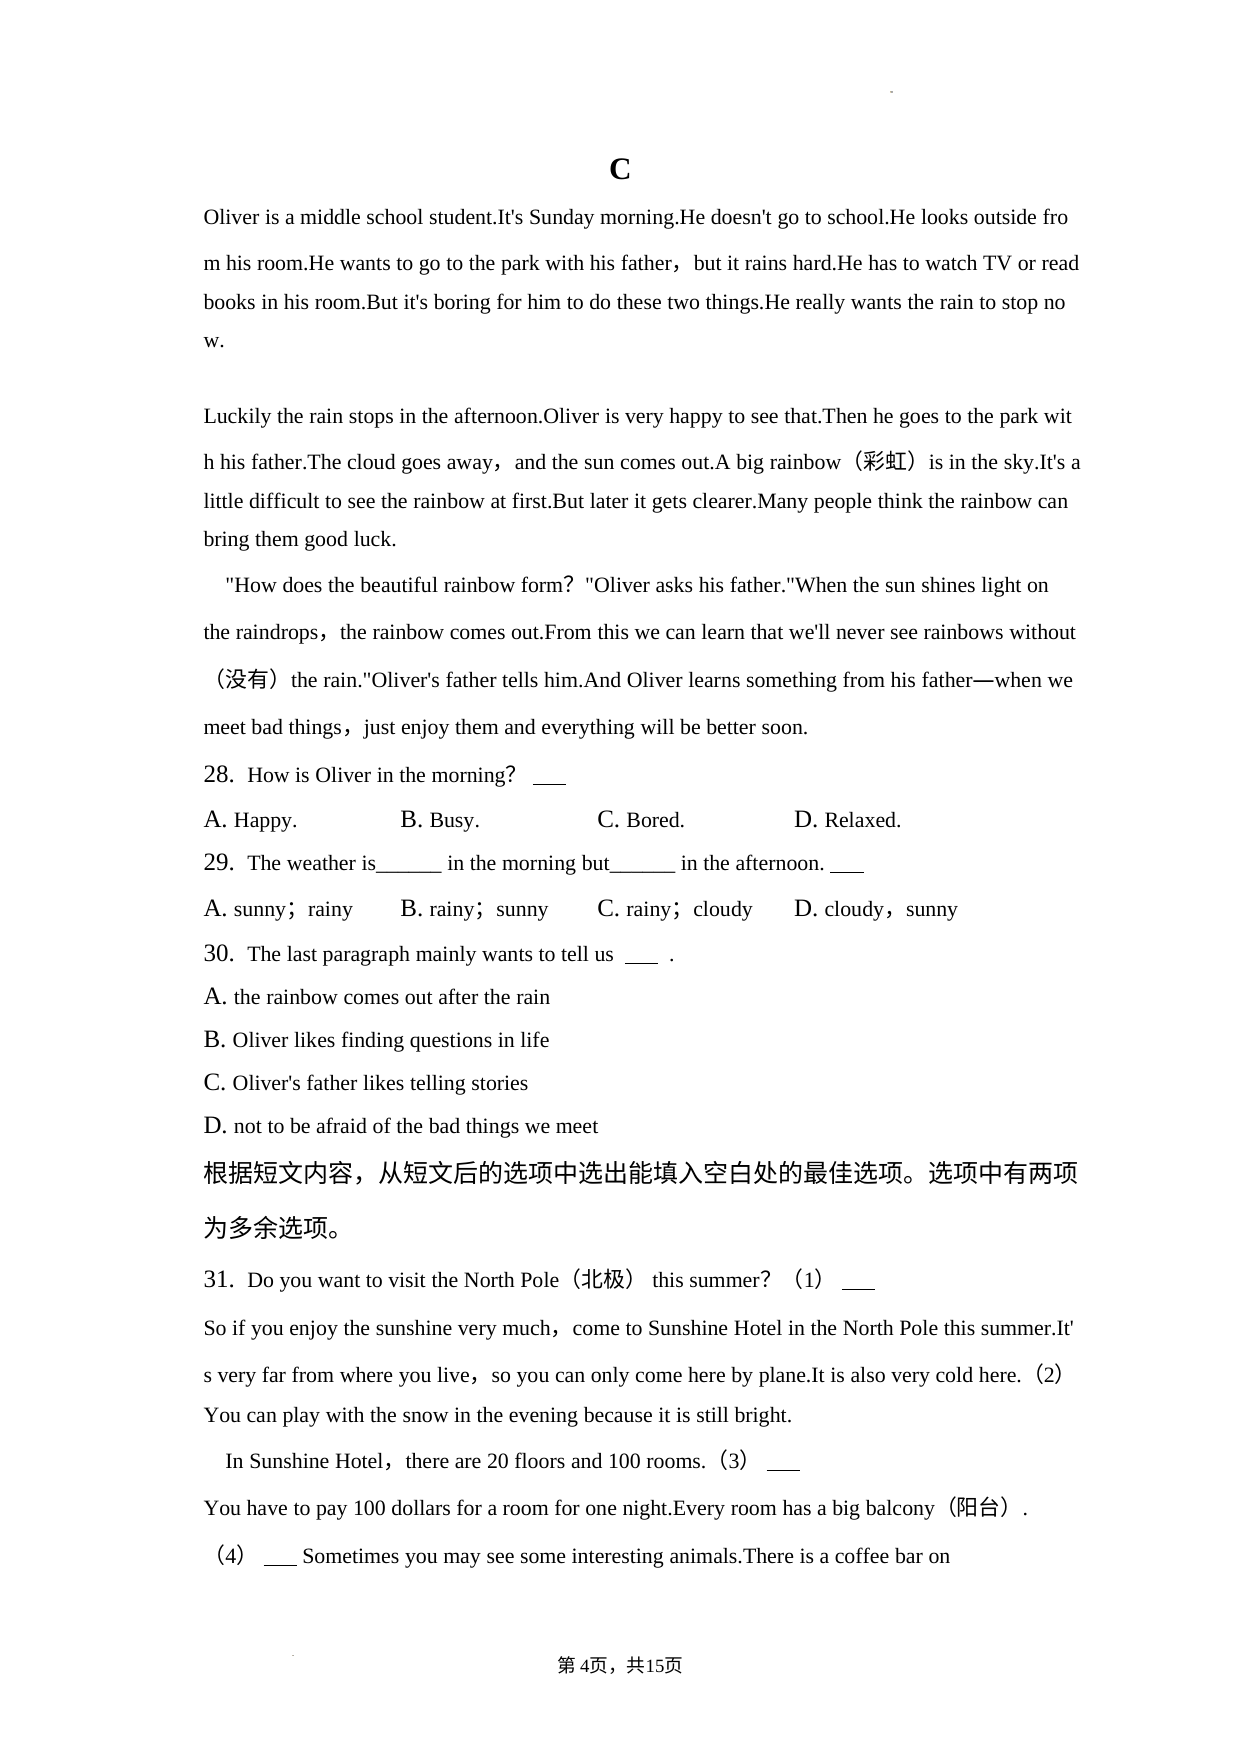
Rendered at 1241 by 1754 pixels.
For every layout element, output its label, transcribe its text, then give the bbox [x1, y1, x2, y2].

text A. the rainbow comes out after the rain B. Oliver likes finding questions in life C. Oliver's father likes telling stories D. not to be afraid of the bad things we meet [203, 981, 1081, 1139]
text A. sunny；rainy B. rainy；sunny C. rainy；cloudy D. cloudy，sunny [203, 891, 1081, 922]
text C [159, 150, 1081, 186]
text 28. How is Oliver in the morning？ [203, 757, 1081, 788]
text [203, 1262, 1081, 1569]
text A. Happy. B. Busy. C. Bored. D. Relaxed. [203, 804, 1081, 833]
text 30. The last paragraph mainly wants to tell us . [203, 938, 1081, 967]
text Oliver is a middle school student.It's Sunday morning.He doesn't go to school.He looks outside from his room.He wants to go to the park with his father，but it rains hard.He has to watch TV or read books in his room.But it's boring for him to do these two things.He really wants the rain to stop now. Luckily the rain stops in the afternoon.Oliver is very happy to see that.Then he goes to the park with his father.The cloud goes away，and the sun comes out.A big rainbow（彩虹）is in the sky.It's a little difficult to see the rainbow at first.But later it gets clearer.Many people think the rainbow can bring them good luck. "How does the beautiful rainbow form？"Oliver asks his father."When the sun shines light on the raindrops，the rainbow comes out.From this we can learn that we'll never see rainbows without （没有）the rain."Oliver's father tells him.And Oliver learns something from his father—when we meet bad things，just enjoy them and everything will be better soon. [203, 204, 1081, 741]
text 根据短文内容，从短文后的选项中选出能填入空白处的最佳选项。选项中有两项为多余选项。 [203, 1154, 1081, 1244]
text 29. The weather is______ in the morning but______ in the afternoon. [203, 847, 1081, 876]
